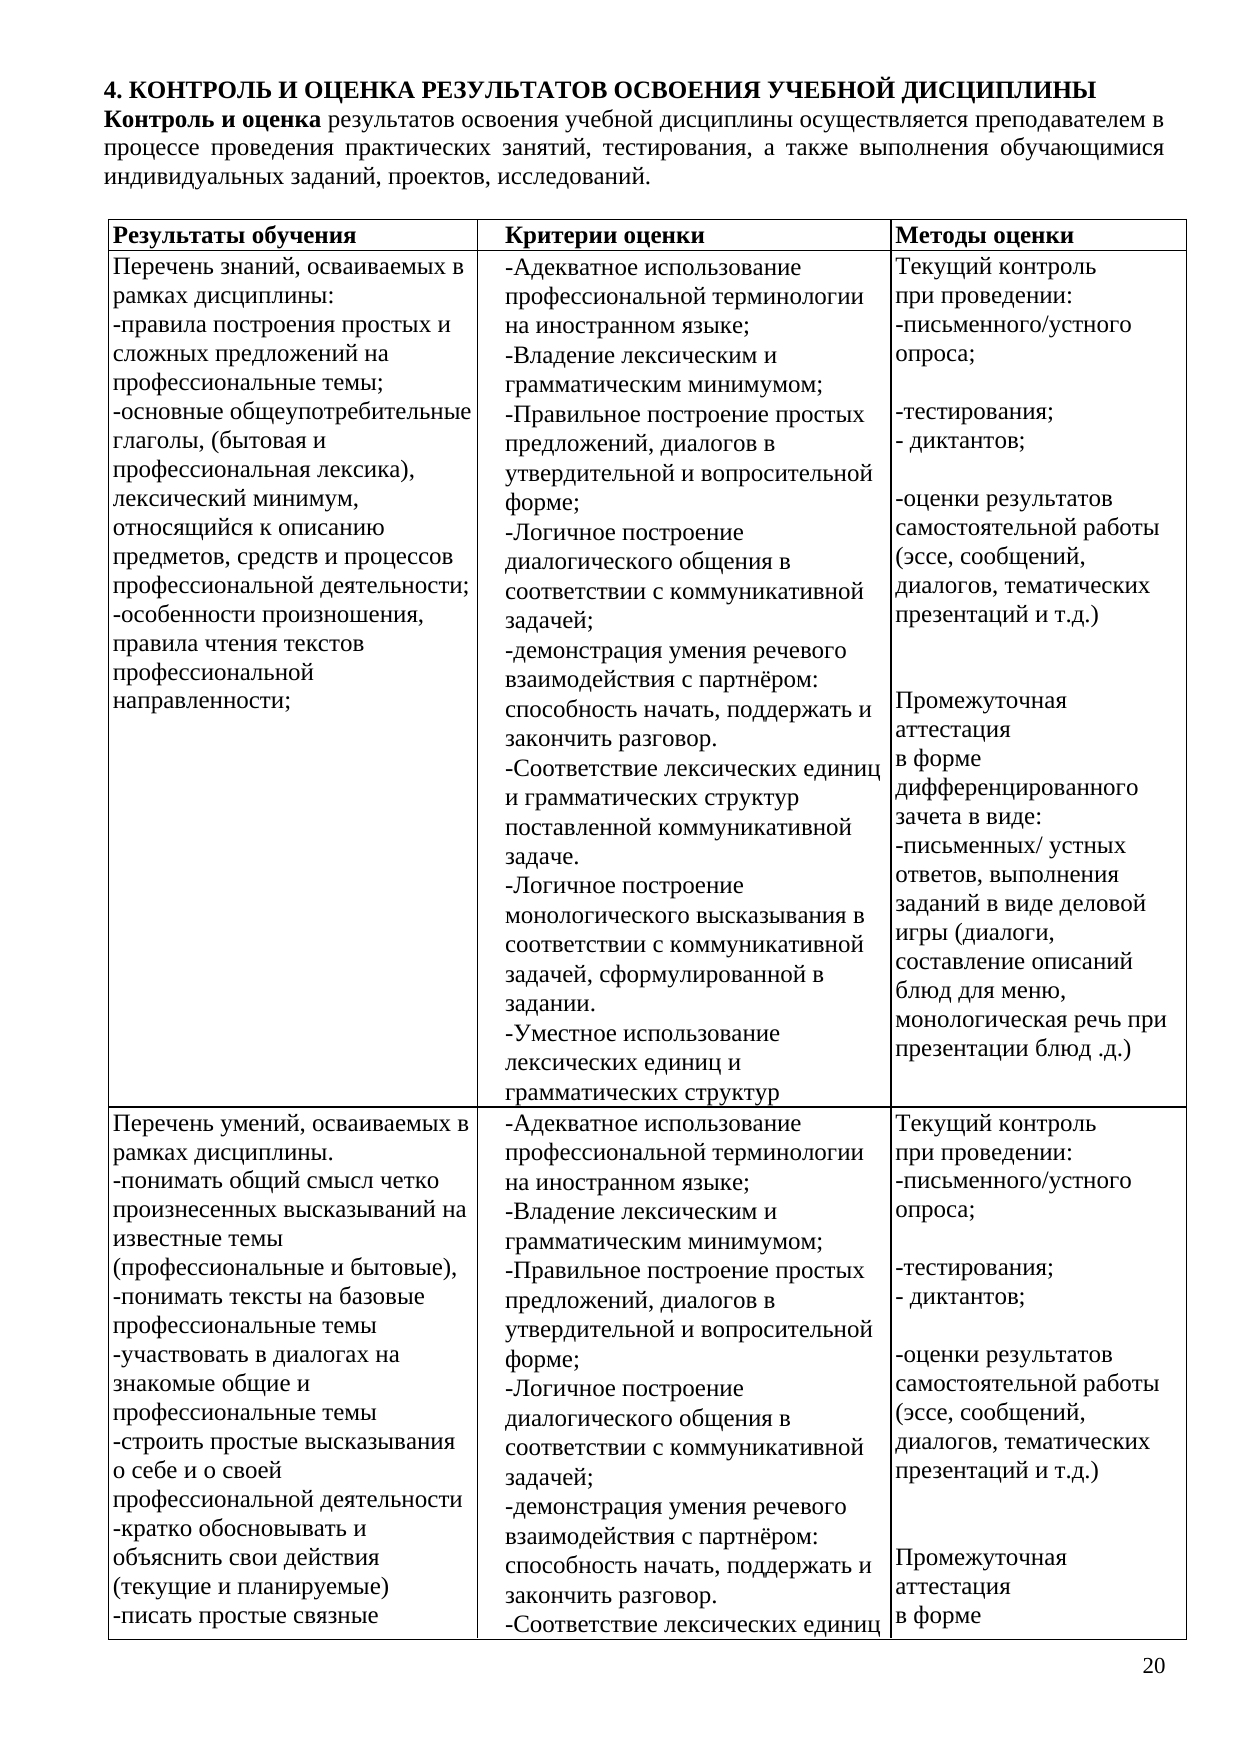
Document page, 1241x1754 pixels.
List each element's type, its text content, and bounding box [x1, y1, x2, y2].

table_header Результаты обучения [109, 220, 477, 250]
text 4. Контроль и оценка результатов освоения УЧЕБНОЙ Дисциплины [103, 75, 1165, 104]
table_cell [109, 1108, 477, 1638]
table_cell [478, 1108, 890, 1638]
table_header Методы оценки [892, 220, 1186, 250]
table_header Критерии оценки [478, 220, 890, 250]
table_cell Перечень знаний, осваиваемых в рамках дисциплины: -правила построения простых и сложных предложений на профессиональные темы; -основные общеупотребительные глаголы, (бытовая и профессиональная лексика), лексический минимум, относящийся к описанию предметов, средств и процессов профессиональной деятельности; -особенности произношения, правила чтения текстов профессиональной направленности; [109, 251, 477, 1106]
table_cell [892, 1108, 1186, 1638]
subtitle Контроль и оценка результатов освоения учебной дисциплины осуществляется преподавателем в процессе проведения практических занятий, тестирования, а также выполнения обучающимися индивидуальных заданий, проектов, исследований. [103, 104, 1165, 190]
